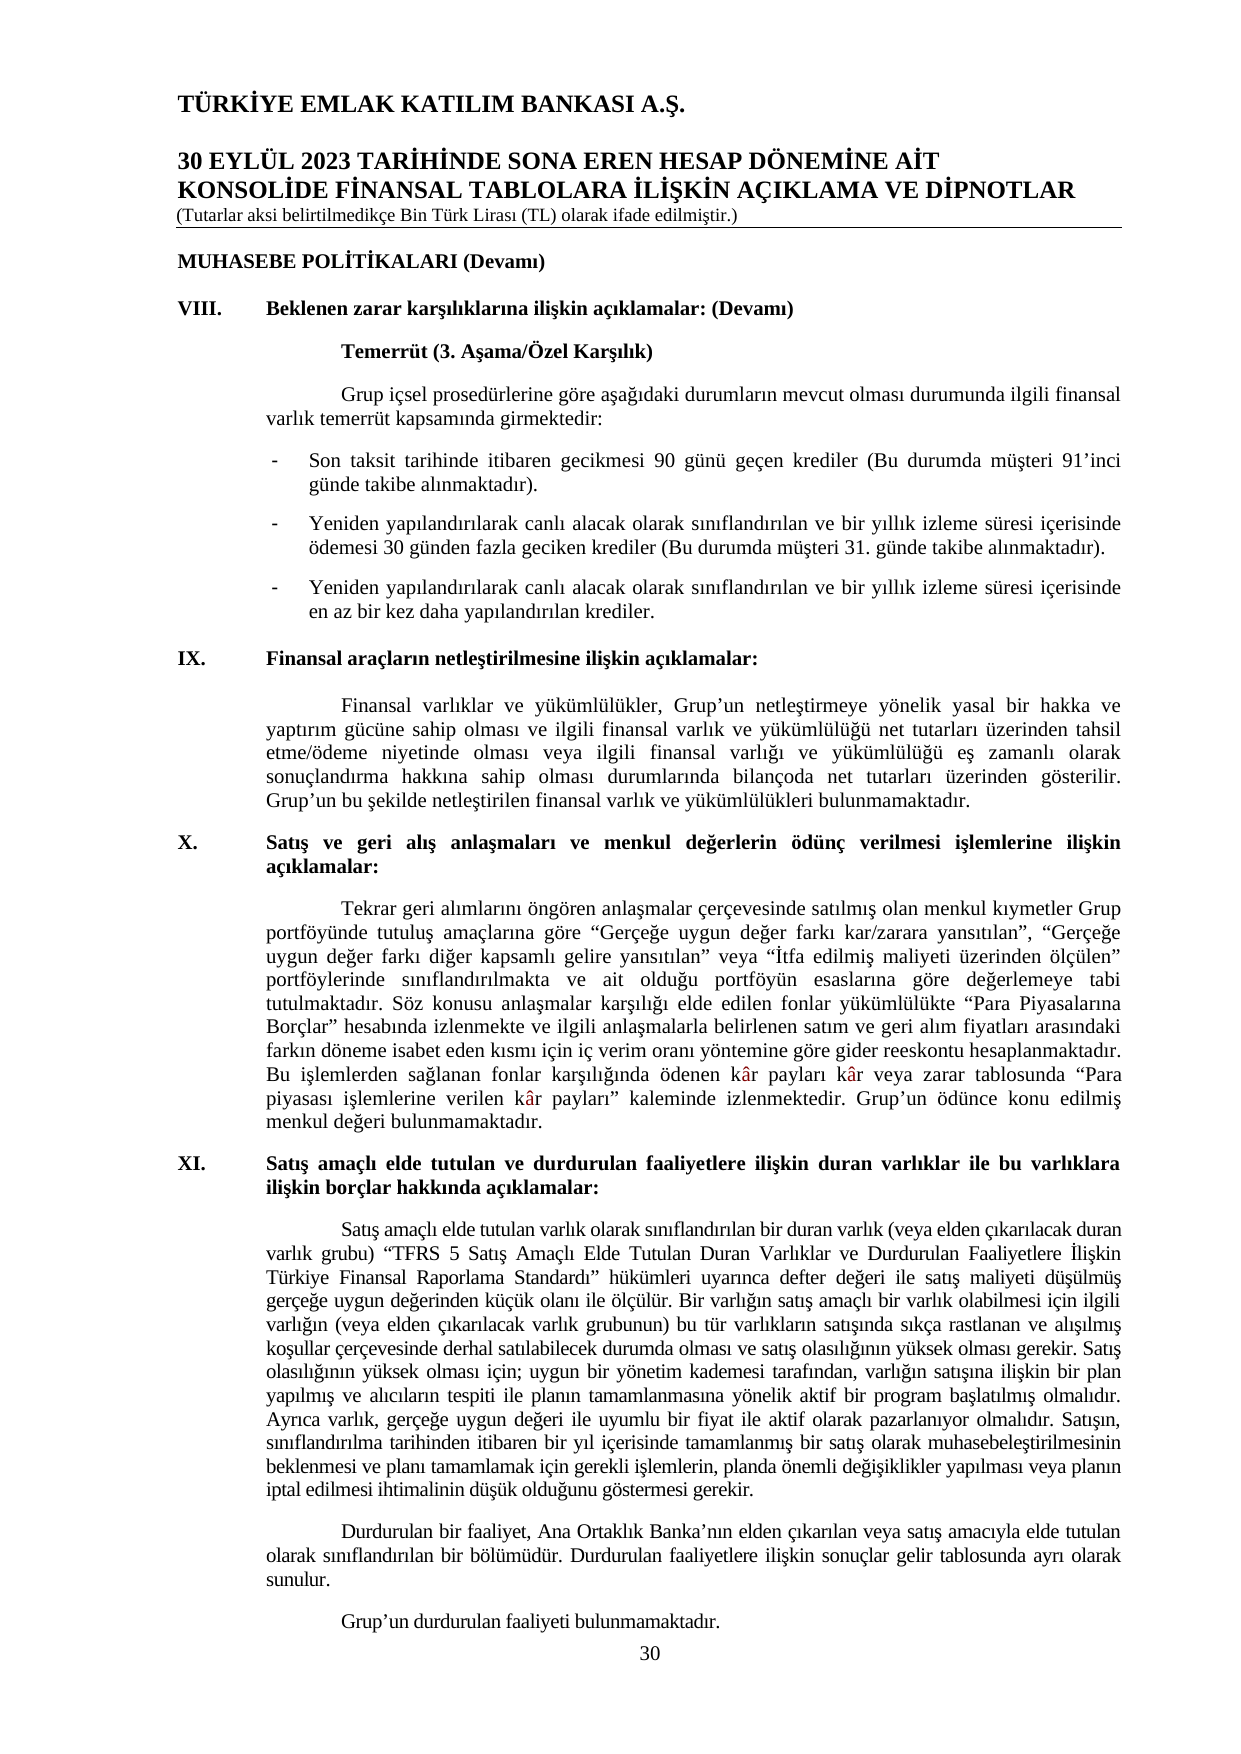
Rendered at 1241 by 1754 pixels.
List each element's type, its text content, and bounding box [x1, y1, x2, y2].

list Yeniden yapılandırılarak canlı alacak olarak sınıflandırılan ve bir yıllık izleme süresi içerisinde ödemesi 30 günden fazla geciken krediler (Bu durumda müşteri 31. günde takibe alınmaktadır). [271, 512, 1122, 559]
text Satış amaçlı elde tutulan varlık olarak sınıflandırılan bir duran varlık (veya elden çıkarılacak duran varlık grubu) “TFRS 5 Satış Amaçlı Elde Tutulan Duran Varlıklar ve Durdurulan Faaliyetlere İlişkin Türkiye Finansal Raporlama Standardı” hükümleri uyarınca defter değeri ile satış maliyeti düşülmüş gerçeğe uygun değerinden küçük olanı ile ölçülür. Bir varlığın satış amaçlı bir varlık olabilmesi için ilgili varlığın (veya elden çıkarılacak varlık grubunun) bu tür varlıkların satışında sıkça rastlanan ve alışılmış koşullar çerçevesinde derhal satılabilecek durumda olması ve satış olasılığının yüksek olması gerekir. Satış olasılığının yüksek olması için; uygun bir yönetim kademesi tarafından, varlığın satışına ilişkin bir plan yapılmış ve alıcıların tespiti ile planın tamamlanmasına yönelik aktif bir program başlatılmış olmalıdır. Ayrıca varlık, gerçeğe uygun değeri ile uyumlu bir fiyat ile aktif olarak pazarlanıyor olmalıdır. Satışın, sınıflandırılma tarihinden itibaren bir yıl içerisinde tamamlanmış bir satış olarak muhasebeleştirilmesinin beklenmesi ve planı tamamlamak için gerekli işlemlerin, planda önemli değişiklikler yapılması veya planın iptal edilmesi ihtimalinin düşük olduğunu göstermesi gerekir. [266, 1218, 1122, 1501]
text Durdurulan bir faaliyet, Ana Ortaklık Banka’nın elden çıkarılan veya satış amacıyla elde tutulan olarak sınıflandırılan bir bölümüdür. Durdurulan faaliyetlere ilişkin sonuçlar gelir tablosunda ayrı olarak sunulur. [266, 1520, 1122, 1591]
text Grup’un durdurulan faaliyeti bulunmamaktadır. [266, 1610, 1122, 1633]
list Finansal araçların netleştirilmesine ilişkin açıklamalar: [177, 646, 1122, 670]
list Son taksit tarihinde itibaren gecikmesi 90 günü geçen krediler (Bu durumda müşteri 91’inci günde takibe alınmaktadır). [271, 448, 1122, 496]
text Temerrüt (3. Aşama/Özel Karşılık) [266, 340, 1122, 363]
text X. Satış ve geri alış anlaşmaları ve menkul değerlerin ödünç verilmesi işlemlerine ilişkin açıklamalar: [177, 831, 1122, 878]
text Grup içsel prosedürlerine göre aşağıdaki durumların mevcut olması durumunda ilgili finansal varlık temerrüt kapsamında girmektedir: [266, 382, 1122, 429]
text MUHASEBE POLİTİKALARI (Devamı) [177, 250, 1122, 273]
text Finansal varlıklar ve yükümlülükler, Grup’un netleştirmeye yönelik yasal bir hakka ve yaptırım gücüne sahip olması ve ilgili finansal varlık ve yükümlülüğü net tutarları üzerinden tahsil etme/ödeme niyetinde olması veya ilgili finansal varlığı ve yükümlülüğü eş zamanlı olarak sonuçlandırma hakkına sahip olması durumlarında bilançoda net tutarları üzerinden gösterilir. Grup’un bu şekilde netleştirilen finansal varlık ve yükümlülükleri bulunmamaktadır. [266, 693, 1122, 812]
text Tekrar geri alımlarını öngören anlaşmalar çerçevesinde satılmış olan menkul kıymetler Grup portföyünde tutuluş amaçlarına göre “Gerçeğe uygun değer farkı kar/zarara yansıtılan”, “Gerçeğe uygun değer farkı diğer kapsamlı gelire yansıtılan” veya “İtfa edilmiş maliyeti üzerinden ölçülen” portföylerinde sınıflandırılmakta ve ait olduğu portföyün esaslarına göre değerlemeye tabi tutulmaktadır. Söz konusu anlaşmalar karşılığı elde edilen fonlar yükümlülükte “Para Piyasalarına Borçlar” hesabında izlenmekte ve ilgili anlaşmalarla belirlenen satım ve geri alım fiyatları arasındaki farkın döneme isabet eden kısmı için iç verim oranı yöntemine göre gider reeskontu hesaplanmaktadır. Bu işlemlerden sağlanan fonlar karşılığında ödenen kâr payları kâr veya zarar tablosunda “Para piyasası işlemlerine verilen kâr payları” kaleminde izlenmektedir. Grup’un ödünce konu edilmiş menkul değeri bulunmamaktadır. [266, 897, 1122, 1133]
list Beklenen zarar karşılıklarına ilişkin açıklamalar: (Devamı) [177, 297, 991, 321]
text XI. Satış amaçlı elde tutulan ve durdurulan faaliyetlere ilişkin duran varlıklar ile bu varlıklara ilişkin borçlar hakkında açıklamalar: [177, 1152, 1122, 1199]
list Yeniden yapılandırılarak canlı alacak olarak sınıflandırılan ve bir yıllık izleme süresi içerisinde en az bir kez daha yapılandırılan krediler. [271, 576, 1122, 623]
